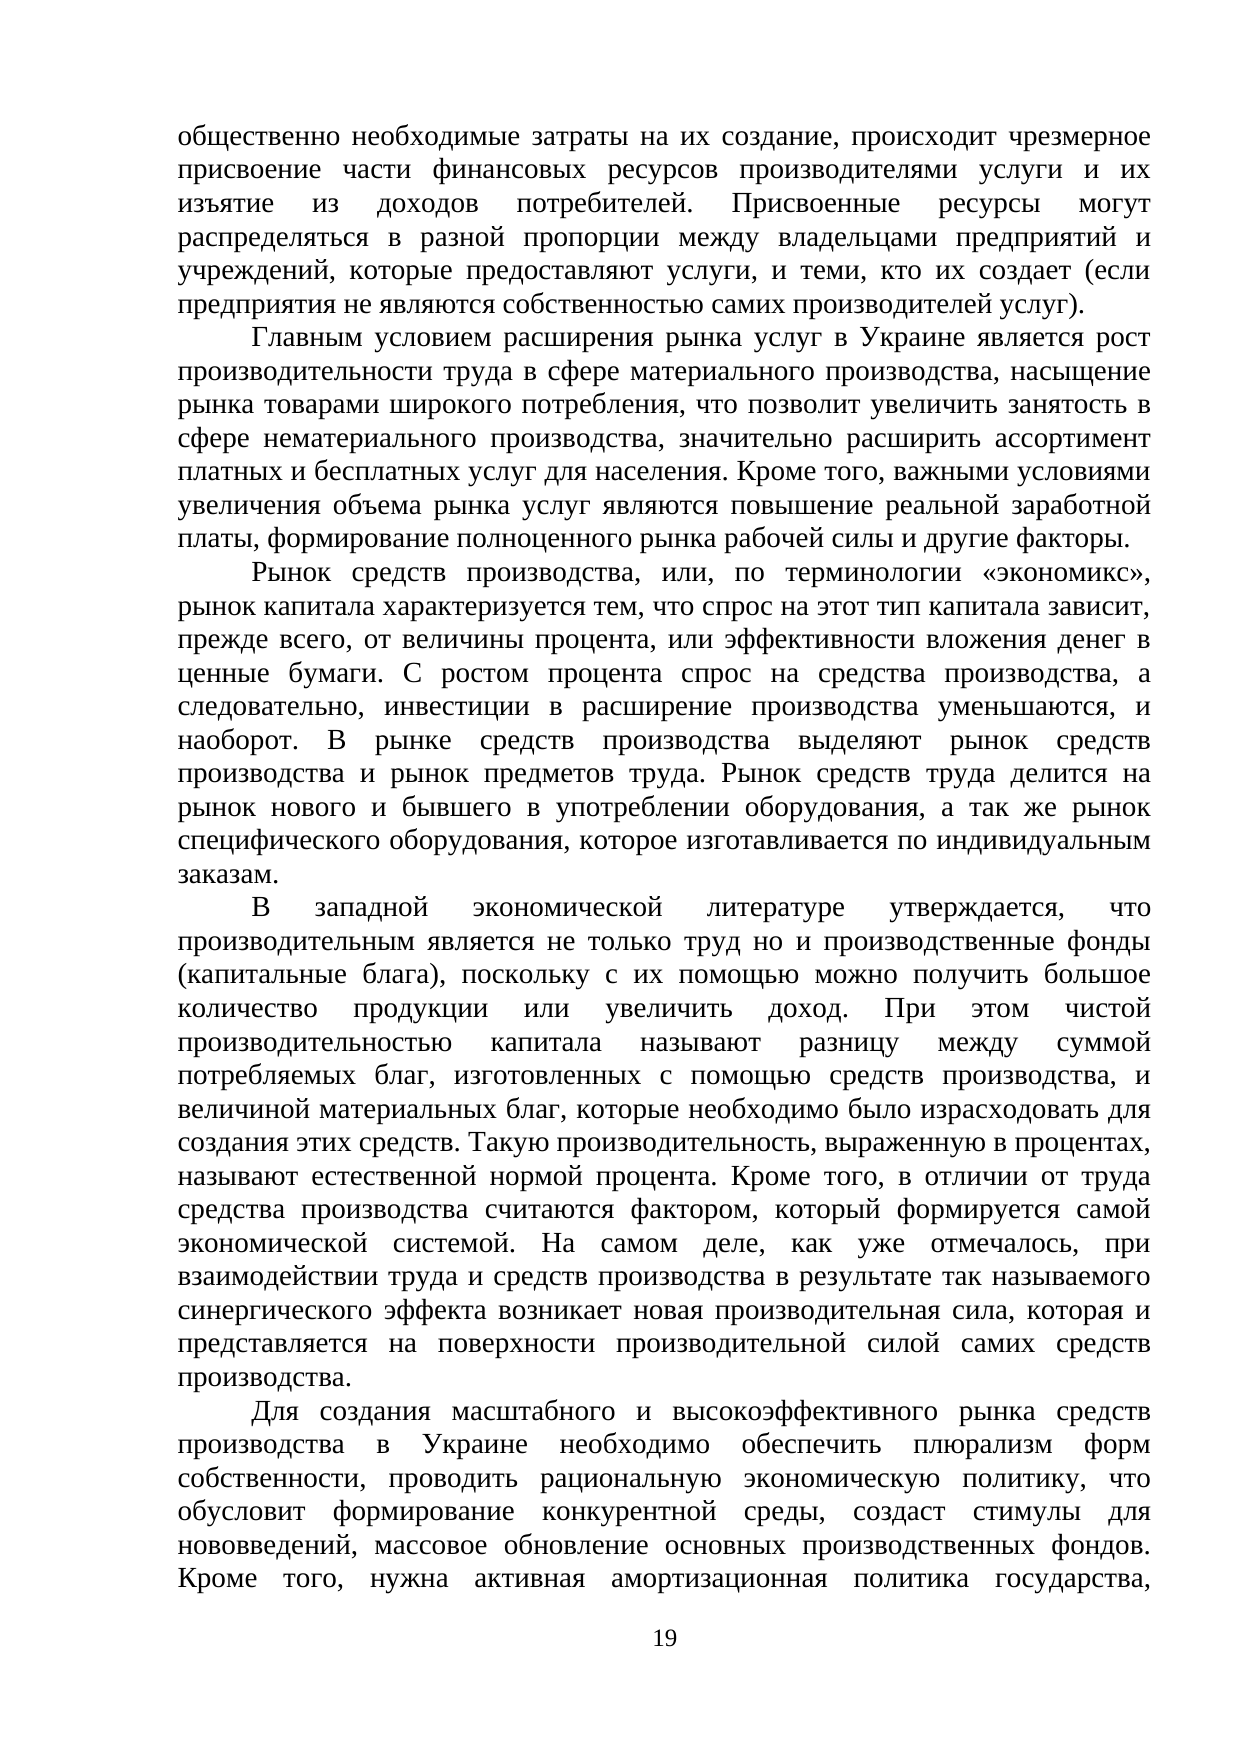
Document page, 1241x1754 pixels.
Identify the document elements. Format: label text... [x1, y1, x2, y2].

text Рынок средств производства, или, по терминологии «экономикс», рынок капитала характеризуется тем, что спрос на этот тип капитала зависит, прежде всего, от величины процента, или эффективности вложения денег в ценные бумаги. С ростом процента спрос на средства производства, а следовательно, инвестиции в расширение производства уменьшаются, и наоборот. В рынке средств производства выделяют рынок средств производства и рынок предметов труда. Рынок средств труда делится на рынок нового и бывшего в употреблении оборудования, а так же рынок специфического оборудования, которое изготавливается по индивидуальным заказам. [177, 554, 1152, 889]
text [177, 118, 1152, 319]
text В западной экономической литературе утверждается, что производительным является не только труд но и производственные фонды (капитальные блага), поскольку с их помощью можно получить большое количество продукции или увеличить доход. При этом чистой производительностью капитала называют разницу между суммой потребляемых благ, изготовленных с помощью средств производства, и величиной материальных благ, которые необходимо было израсходовать для создания этих средств. Такую производительность, выраженную в процентах, называют естественной нормой процента. Кроме того, в отличии от труда средства производства считаются фактором, который формируется самой экономической системой. На самом деле, как уже отмечалось, при взаимодействии труда и средств производства в результате так называемого синергического эффекта возникает новая производительная сила, которая и представляется на поверхности производительной силой самих средств производства. [177, 889, 1152, 1393]
text Главным условием расширения рынка услуг в Украине является рост производительности труда в сфере материального производства, насыщение рынка товарами широкого потребления, что позволит увеличить занятость в сфере нематериального производства, значительно расширить ассортимент платных и бесплатных услуг для населения. Кроме того, важными условиями увеличения объема рынка услуг являются повышение реальной заработной платы, формирование полноценного рынка рабочей силы и другие факторы. [177, 319, 1152, 554]
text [177, 1393, 1152, 1594]
